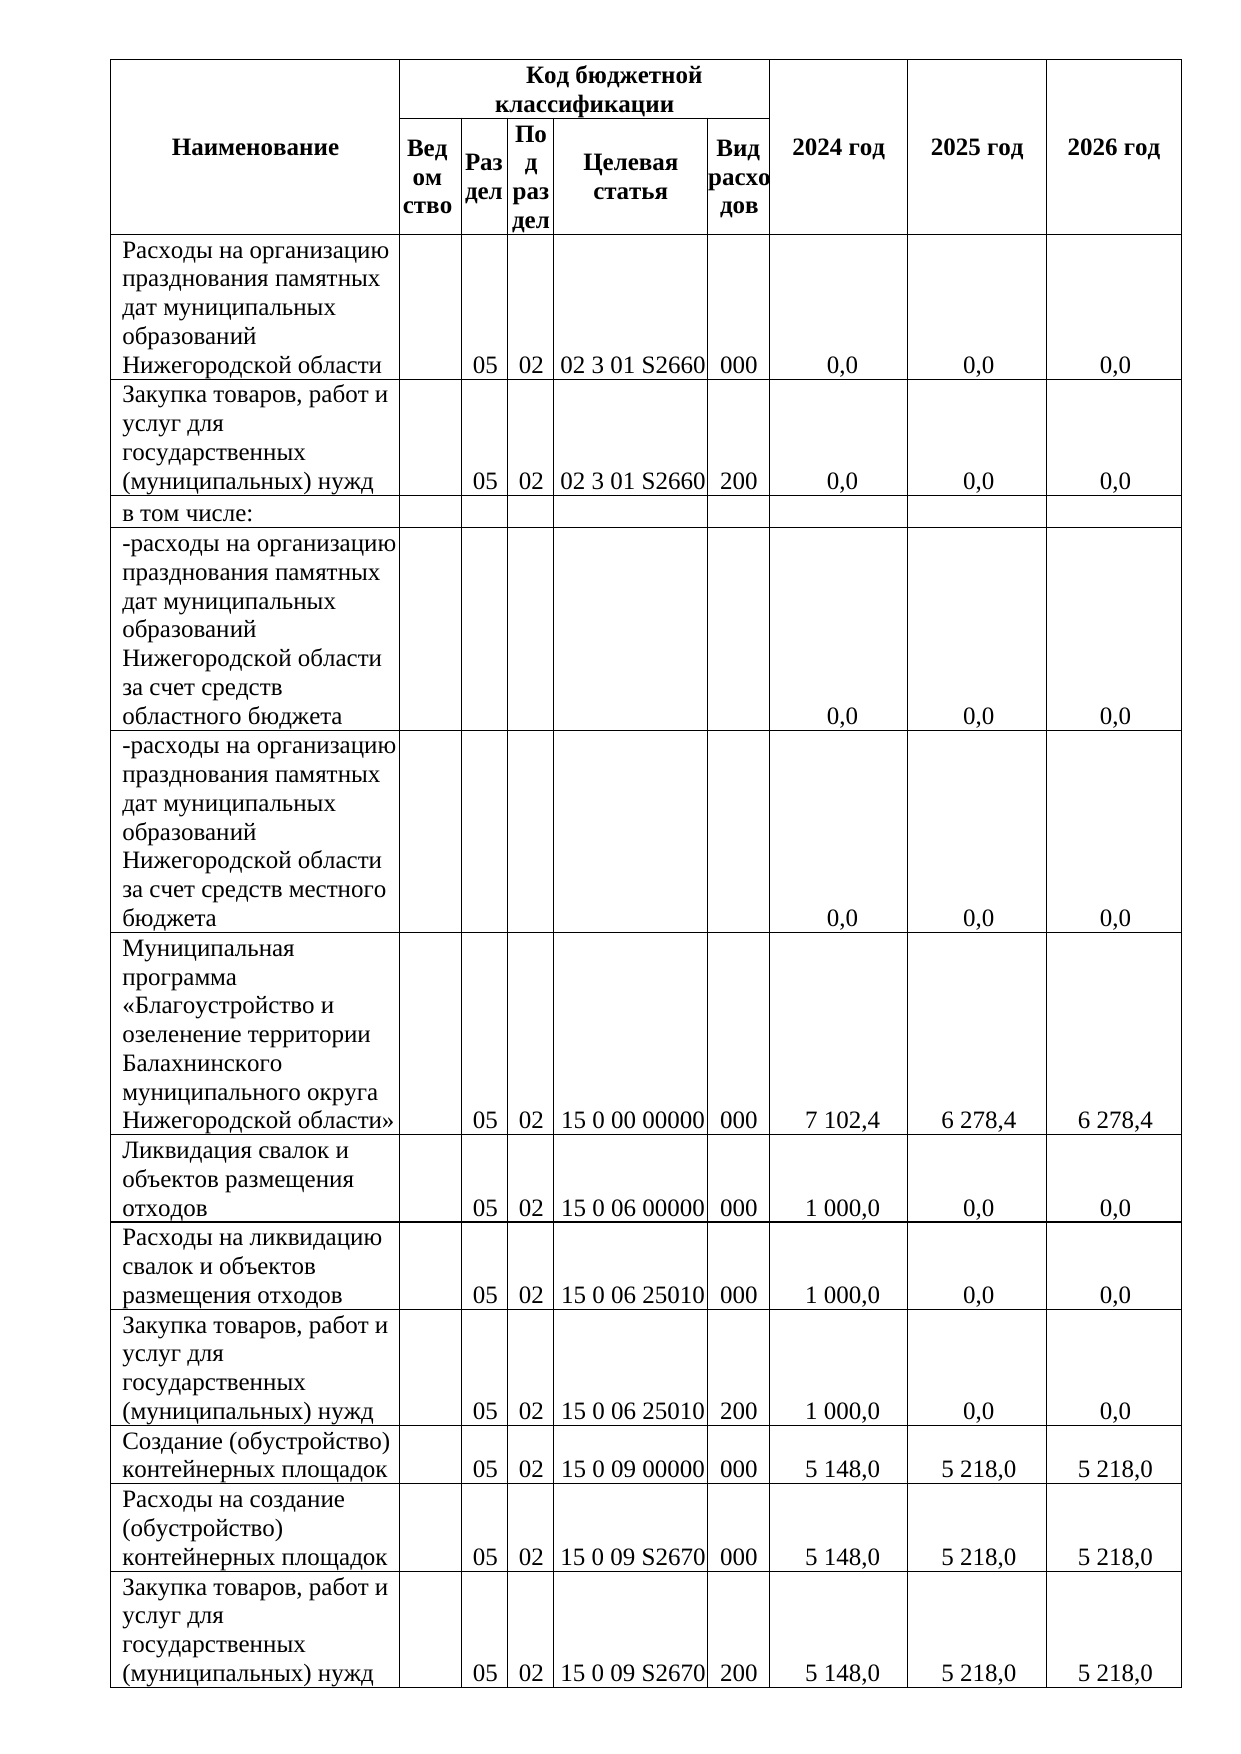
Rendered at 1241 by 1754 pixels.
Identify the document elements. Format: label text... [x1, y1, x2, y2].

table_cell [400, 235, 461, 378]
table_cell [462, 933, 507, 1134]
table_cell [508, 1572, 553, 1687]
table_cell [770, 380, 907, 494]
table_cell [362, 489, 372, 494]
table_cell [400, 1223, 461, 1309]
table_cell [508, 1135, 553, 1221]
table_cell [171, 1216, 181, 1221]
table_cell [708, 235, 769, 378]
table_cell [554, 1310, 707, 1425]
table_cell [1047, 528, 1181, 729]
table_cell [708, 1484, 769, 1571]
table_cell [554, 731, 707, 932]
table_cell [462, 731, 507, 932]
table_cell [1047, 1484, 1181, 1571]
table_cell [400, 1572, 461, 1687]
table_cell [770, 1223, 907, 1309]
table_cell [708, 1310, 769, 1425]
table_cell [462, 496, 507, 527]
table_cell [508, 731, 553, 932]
table_cell Целевая статья [554, 119, 707, 234]
table_header 2025 год [908, 60, 1046, 234]
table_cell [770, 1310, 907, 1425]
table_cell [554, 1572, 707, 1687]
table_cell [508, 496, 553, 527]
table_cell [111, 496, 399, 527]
table_cell Вид расходов [708, 119, 769, 234]
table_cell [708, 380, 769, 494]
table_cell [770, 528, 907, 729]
table_header Наименование [111, 60, 399, 234]
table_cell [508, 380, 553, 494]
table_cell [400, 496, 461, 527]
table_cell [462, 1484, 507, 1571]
table_header Код бюджетной классификации [400, 60, 769, 118]
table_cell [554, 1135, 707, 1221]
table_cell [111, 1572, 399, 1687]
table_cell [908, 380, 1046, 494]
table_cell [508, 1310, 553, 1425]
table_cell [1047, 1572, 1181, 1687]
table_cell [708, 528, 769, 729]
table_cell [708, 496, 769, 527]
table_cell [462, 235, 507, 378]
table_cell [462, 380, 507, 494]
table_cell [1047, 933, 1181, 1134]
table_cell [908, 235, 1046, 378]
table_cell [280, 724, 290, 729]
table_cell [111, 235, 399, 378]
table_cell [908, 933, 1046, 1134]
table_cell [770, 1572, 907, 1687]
table_cell Под раз дел [508, 119, 553, 234]
table_header 2026 год [1047, 60, 1181, 234]
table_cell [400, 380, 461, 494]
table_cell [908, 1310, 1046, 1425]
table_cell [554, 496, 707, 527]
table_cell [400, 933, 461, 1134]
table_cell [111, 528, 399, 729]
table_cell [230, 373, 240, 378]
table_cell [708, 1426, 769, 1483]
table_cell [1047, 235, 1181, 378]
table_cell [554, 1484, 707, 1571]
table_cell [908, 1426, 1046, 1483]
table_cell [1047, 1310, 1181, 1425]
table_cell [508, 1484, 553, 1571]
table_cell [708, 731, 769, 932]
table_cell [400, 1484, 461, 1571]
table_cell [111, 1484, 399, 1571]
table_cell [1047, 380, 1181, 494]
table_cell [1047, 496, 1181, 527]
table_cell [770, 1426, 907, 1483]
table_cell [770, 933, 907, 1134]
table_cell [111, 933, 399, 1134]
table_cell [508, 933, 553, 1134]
table_cell Раз дел [462, 119, 507, 234]
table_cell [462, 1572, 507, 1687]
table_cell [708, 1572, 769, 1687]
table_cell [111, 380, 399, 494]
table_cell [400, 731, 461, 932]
table_header 2024 год [770, 60, 907, 234]
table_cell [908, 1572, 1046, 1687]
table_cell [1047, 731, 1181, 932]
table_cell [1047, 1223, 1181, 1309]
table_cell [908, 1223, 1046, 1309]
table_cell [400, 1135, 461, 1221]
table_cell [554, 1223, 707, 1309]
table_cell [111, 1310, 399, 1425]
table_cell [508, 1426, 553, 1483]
table_cell Ведом ство [400, 119, 461, 234]
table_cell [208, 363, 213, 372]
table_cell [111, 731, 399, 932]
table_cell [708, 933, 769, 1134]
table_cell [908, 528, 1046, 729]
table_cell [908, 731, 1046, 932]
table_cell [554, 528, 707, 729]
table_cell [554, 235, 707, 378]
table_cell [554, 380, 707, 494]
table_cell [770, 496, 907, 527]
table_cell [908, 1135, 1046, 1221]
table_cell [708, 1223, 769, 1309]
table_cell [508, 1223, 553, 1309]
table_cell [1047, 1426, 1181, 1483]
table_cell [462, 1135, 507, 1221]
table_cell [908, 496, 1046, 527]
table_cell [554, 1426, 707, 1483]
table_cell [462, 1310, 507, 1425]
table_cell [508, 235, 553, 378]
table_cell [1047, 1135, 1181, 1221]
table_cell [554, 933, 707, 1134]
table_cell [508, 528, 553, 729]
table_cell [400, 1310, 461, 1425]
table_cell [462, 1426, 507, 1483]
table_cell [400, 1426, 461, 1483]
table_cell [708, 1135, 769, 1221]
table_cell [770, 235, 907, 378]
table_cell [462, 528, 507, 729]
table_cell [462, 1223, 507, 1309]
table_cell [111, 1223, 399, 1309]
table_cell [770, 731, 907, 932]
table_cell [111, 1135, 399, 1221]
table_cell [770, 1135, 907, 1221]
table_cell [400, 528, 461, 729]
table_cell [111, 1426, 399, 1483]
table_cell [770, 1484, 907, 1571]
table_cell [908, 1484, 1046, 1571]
